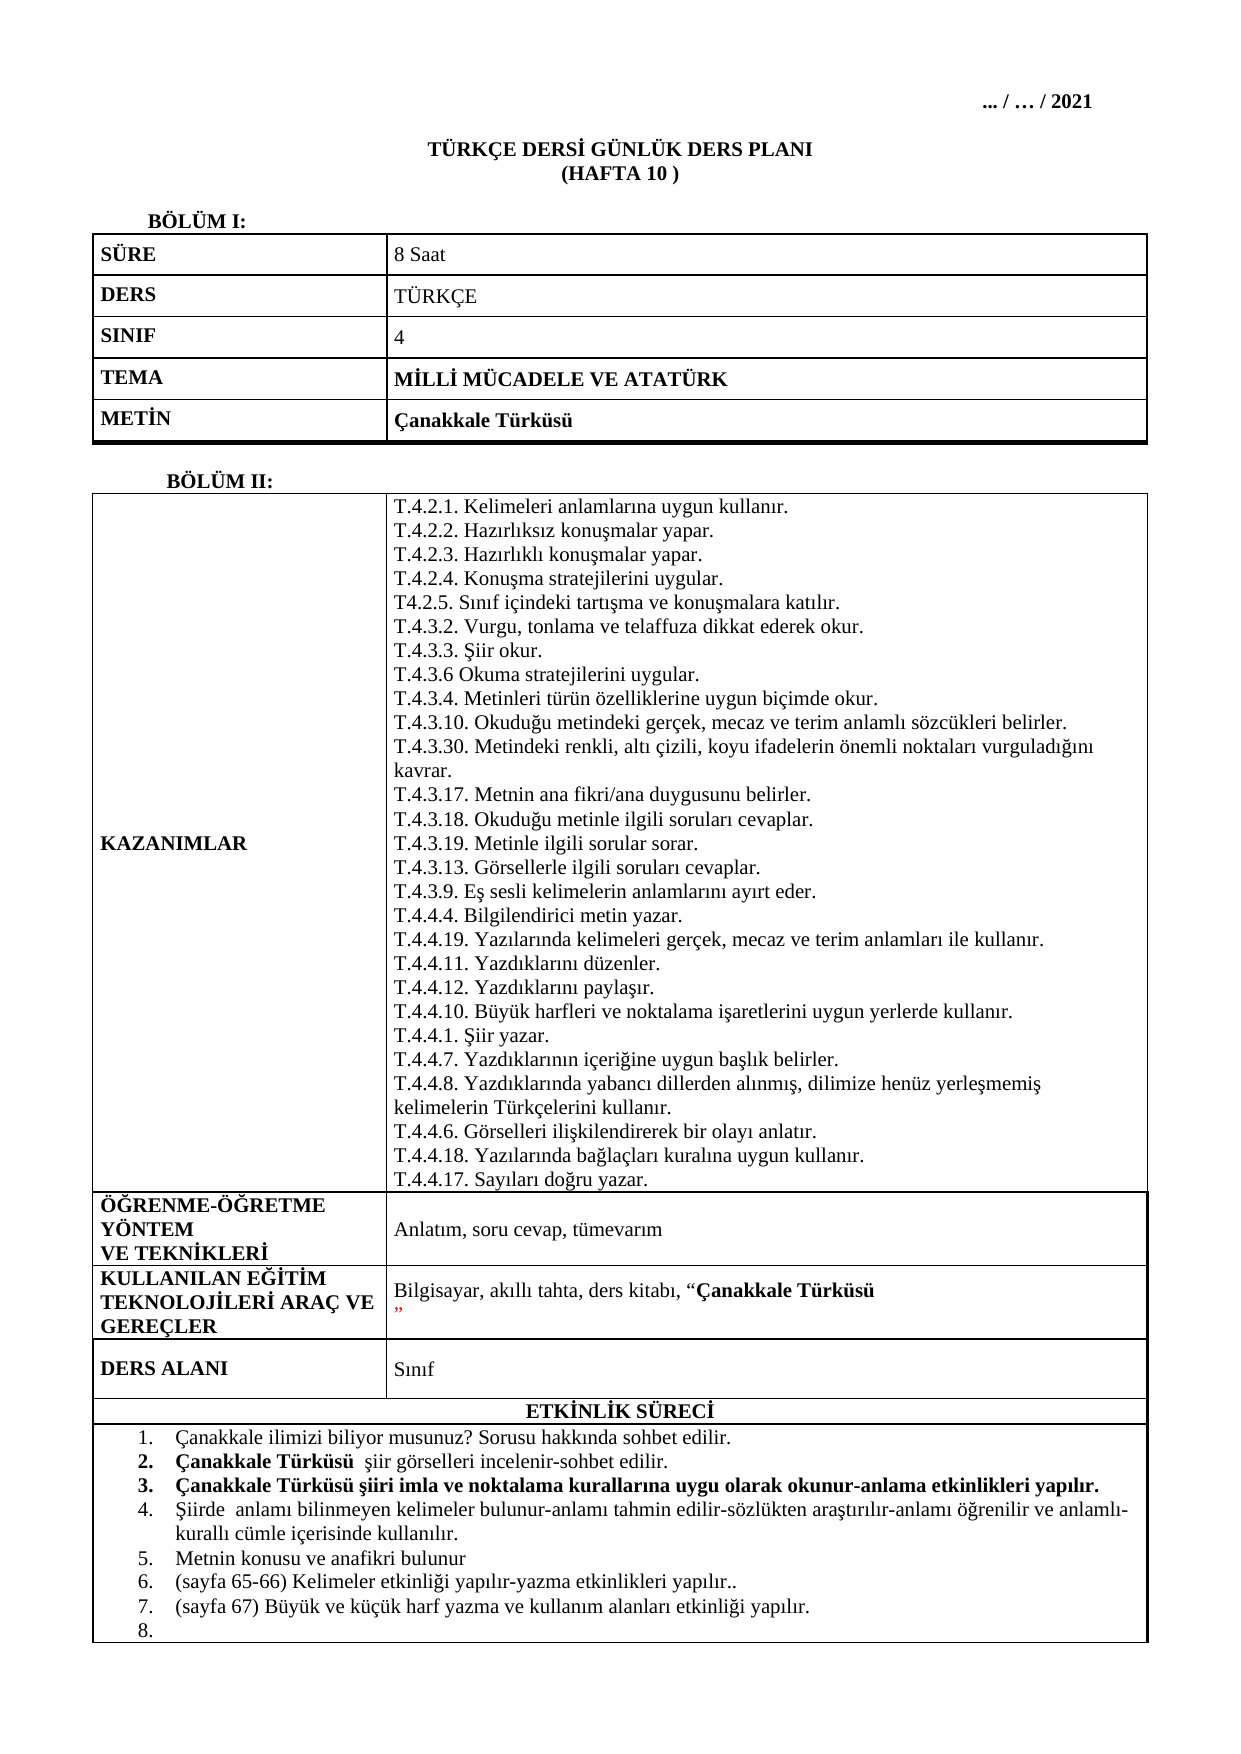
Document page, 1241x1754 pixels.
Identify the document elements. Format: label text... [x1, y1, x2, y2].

table_cell TEMA [94, 359, 386, 398]
table_cell ÖĞRENME-ÖĞRETME YÖNTEM VE TEKNİKLERİ [93, 1193, 386, 1265]
text BÖLÜM II: [148, 468, 1092, 493]
table_cell Anlatım, soru cevap, tümevarım [387, 1193, 1146, 1265]
table_cell Çanakkale ilimizi biliyor musunuz? Sorusu hakkında sohbet edilir. Çanakkale Türküsü şiir görselleri incelenir-sohbet edilir. Çanakkale Türküsü şiiri imla ve noktalama kurallarına uygu olarak okunur-anlama etkinlikleri yapılır. Şiirde anlamı bilinmeyen kelimeler bulunur-anlamı tahmin edilir-sözlükten araştırılır-anlamı öğrenilir ve anlamlı-kurallı cümle içerisinde kullanılır. Metnin konusu ve anafikri bulunur (sayfa 65-66) Kelimeler etkinliği yapılır-yazma etkinlikleri yapılır.. (sayfa 67) Büyük ve küçük harf yazma ve kullanım alanları etkinliği yapılır. [94, 1425, 1146, 1642]
table_header SÜRE [94, 235, 386, 274]
table_cell DERS [94, 276, 386, 316]
table_header T.4.2.1. Kelimeleri anlamlarına uygun kullanır. T.4.2.2. Hazırlıksız konuşmalar yapar. T.4.2.3. Hazırlıklı konuşmalar yapar. T.4.2.4. Konuşma stratejilerini uygular. T4.2.5. Sınıf içindeki tartışma ve konuşmalara katılır. T.4.3.2. Vurgu, tonlama ve telaffuza dikkat ederek okur. T.4.3.3. Şiir okur. T.4.3.6 Okuma stratejilerini uygular. T.4.3.4. Metinleri türün özelliklerine uygun biçimde okur. T.4.3.10. Okuduğu metindeki gerçek, mecaz ve terim anlamlı sözcükleri belirler. T.4.3.30. Metindeki renkli, altı çizili, koyu ifadelerin önemli noktaları vurguladığını kavrar. T.4.3.17. Metnin ana fikri/ana duygusunu belirler. T.4.3.18. Okuduğu metinle ilgili soruları cevaplar. T.4.3.19. Metinle ilgili sorular sorar. T.4.3.13. Görsellerle ilgili soruları cevaplar. T.4.3.9. Eş sesli kelimelerin anlamlarını ayırt eder. T.4.4.4. Bilgilendirici metin yazar. T.4.4.19. Yazılarında kelimeleri gerçek, mecaz ve terim anlamları ile kullanır. T.4.4.11. Yazdıklarını düzenler. T.4.4.12. Yazdıklarını paylaşır. T.4.4.10. Büyük harfleri ve noktalama işaretlerini uygun yerlerde kullanır. T.4.4.1. Şiir yazar. T.4.4.7. Yazdıklarının içeriğine uygun başlık belirler. T.4.4.8. Yazdıklarında yabancı dillerden alınmış, dilimize henüz yerleşmemiş kelimelerin Türkçelerini kullanır. T.4.4.6. Görselleri ilişkilendirerek bir olayı anlatır. T.4.4.18. Yazılarında bağlaçları kuralına uygun kullanır. T.4.4.17. Sayıları doğru yazar. [387, 494, 1147, 1191]
table_cell Sınıf [387, 1340, 1146, 1397]
table_cell SINIF [94, 317, 386, 357]
table_cell KULLANILAN EĞİTİM TEKNOLOJİLERİ ARAÇ VE GEREÇLER [93, 1266, 386, 1338]
text TÜRKÇE DERSİ GÜNLÜK DERS PLANI [148, 137, 1092, 161]
table_header 8 Saat [388, 235, 1146, 274]
table_cell 4 [388, 317, 1146, 357]
table_cell Bilgisayar, akıllı tahta, ders kitabı, “Çanakkale Türküsü ” [387, 1266, 1146, 1338]
table_cell DERS ALANI [94, 1340, 386, 1397]
table_cell METİN [94, 400, 386, 440]
text (HAFTA 10 ) [148, 161, 1092, 185]
table_cell TÜRKÇE [388, 276, 1146, 316]
table_cell Çanakkale Türküsü [388, 400, 1146, 440]
table_cell ETKİNLİK SÜRECİ [94, 1399, 1146, 1423]
table_cell MİLLİ MÜCADELE VE ATATÜRK [388, 359, 1146, 398]
text ... / … / 2021 [148, 89, 1092, 113]
table_header KAZANIMLAR [93, 494, 386, 1191]
text BÖLÜM I: [148, 209, 1092, 233]
